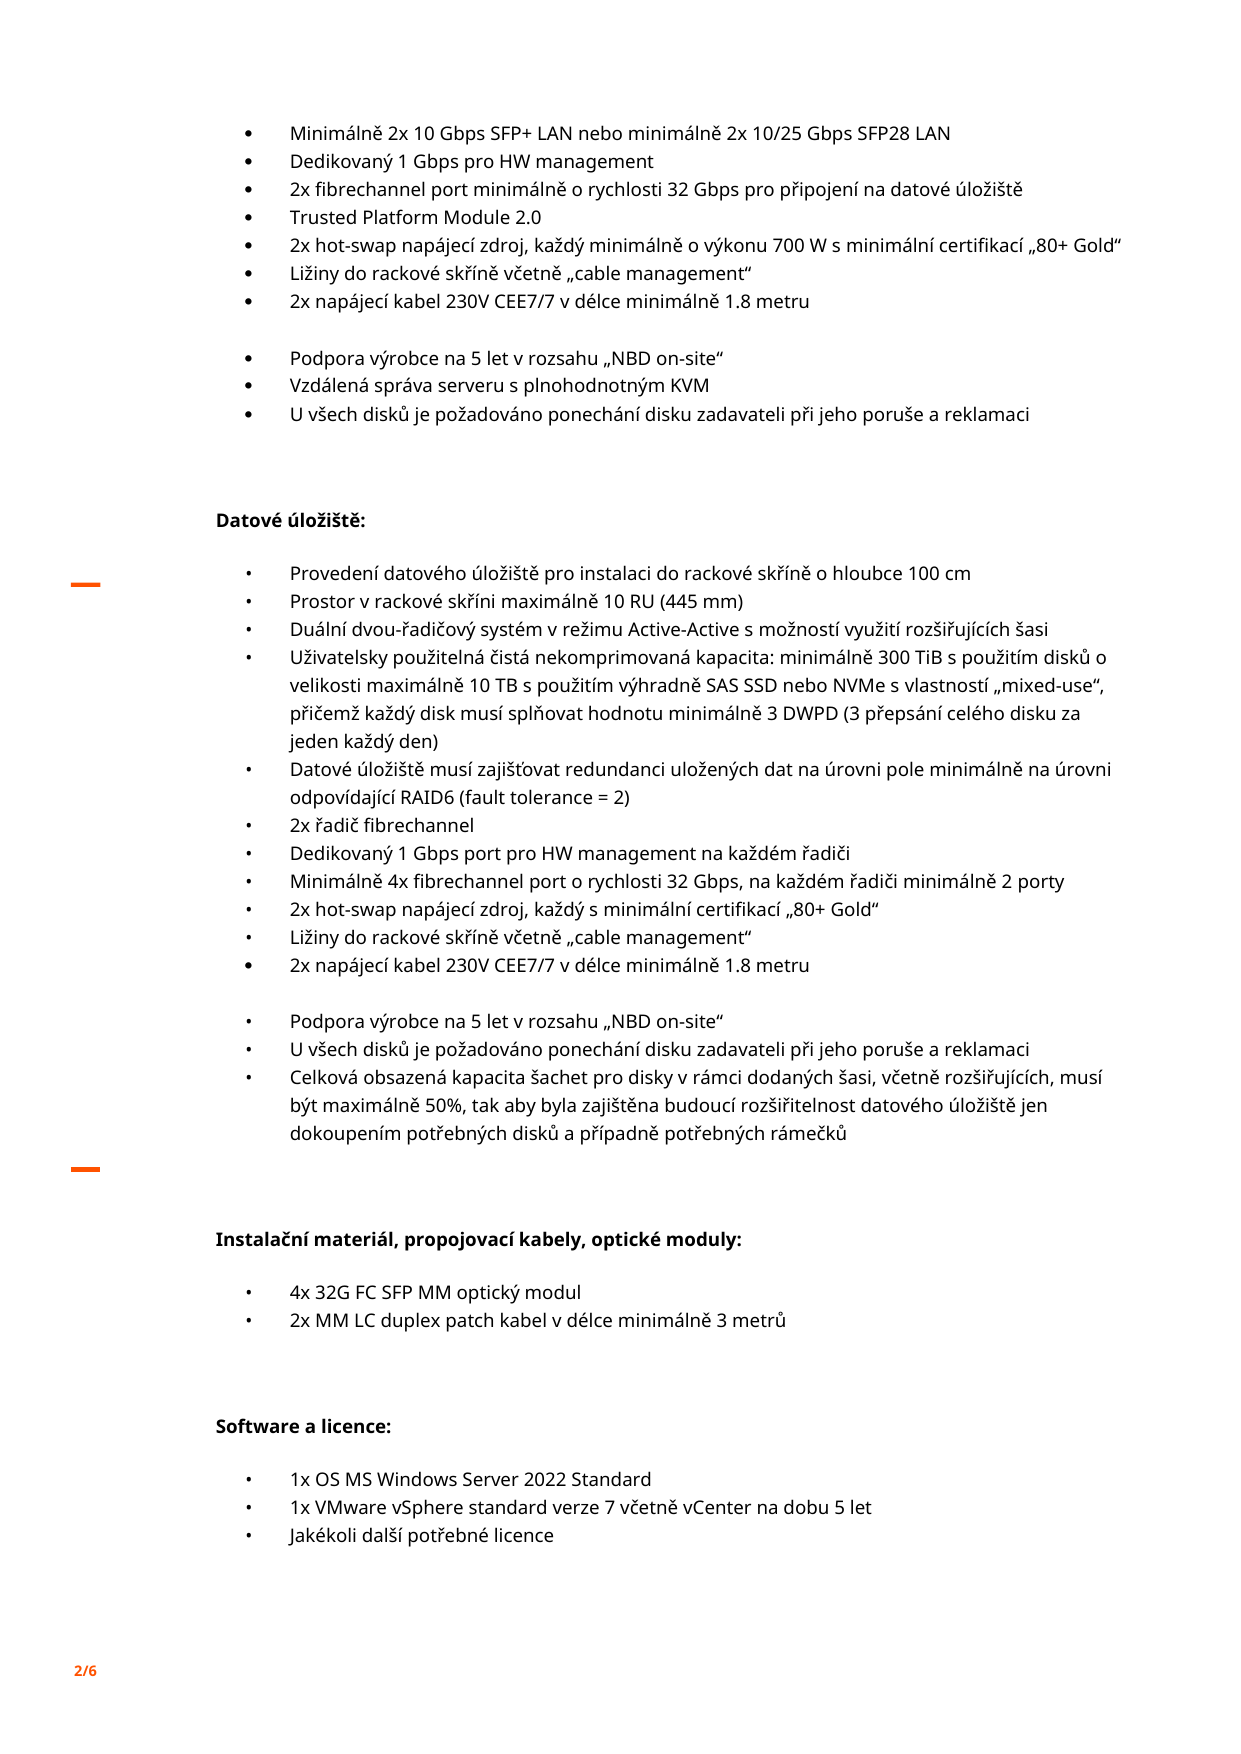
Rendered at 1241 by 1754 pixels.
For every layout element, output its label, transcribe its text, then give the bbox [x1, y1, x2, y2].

list Dedikovaný 1 Gbps port pro HW management na každém řadiči [245, 840, 1122, 866]
list Trusted Platform Module 2.0 [245, 205, 1122, 230]
list Duální dvou-řadičový systém v režimu Active-Active s možností využití rozšiřujících šasi [245, 616, 1122, 641]
list 2x napájecí kabel 230V CEE7/7 v délce minimálně 1.8 metru [245, 289, 1122, 314]
list 2x hot-swap napájecí zdroj, každý minimálně o výkonu 700 W s minimální certifikací „80+ Gold“ [245, 233, 1122, 258]
list Provedení datového úložiště pro instalaci do rackové skříně o hloubce 100 cm [245, 560, 1122, 585]
list 2x hot-swap napájecí zdroj, každý s minimální certifikací „80+ Gold“ [245, 896, 1122, 922]
list U všech disků je požadováno ponechání disku zadavateli při jeho poruše a reklamaci [245, 1036, 1122, 1062]
list 4x 32G FC SFP MM optický modul [245, 1279, 1122, 1305]
text Instalační materiál, propojovací kabely, optické moduly: [216, 1226, 1122, 1252]
list 2x fibrechannel port minimálně o rychlosti 32 Gbps pro připojení na datové úložiště [245, 177, 1122, 202]
list 2x MM LC duplex patch kabel v délce minimálně 3 metrů [245, 1307, 1122, 1333]
list Minimálně 2x 10 Gbps SFP+ LAN nebo minimálně 2x 10/25 Gbps SFP28 LAN [245, 121, 1122, 146]
list U všech disků je požadováno ponechání disku zadavateli při jeho poruše a reklamaci [245, 401, 1122, 426]
list Datové úložiště musí zajišťovat redundanci uložených dat na úrovni pole minimálně na úrovni odpovídající RAID6 (fault tolerance = 2) [245, 756, 1122, 809]
list 1x VMware vSphere standard verze 7 včetně vCenter na dobu 5 let [245, 1494, 1122, 1520]
list Jakékoli další potřebné licence [245, 1522, 1122, 1548]
list Podpora výrobce na 5 let v rozsahu „NBD on-site“ [245, 345, 1122, 370]
text Datové úložiště: [216, 507, 1122, 532]
list Ližiny do rackové skříně včetně „cable management“ [245, 261, 1122, 286]
list Celková obsazená kapacita šachet pro disky v rámci dodaných šasi, včetně rozšiřujících, musí být maximálně 50%, tak aby byla zajištěna budoucí rozšiřitelnost datového úložiště jen dokoupením potřebných disků a případně potřebných rámečků [245, 1064, 1122, 1146]
list 1x OS MS Windows Server 2022 Standard [245, 1466, 1122, 1492]
list 2x napájecí kabel 230V CEE7/7 v délce minimálně 1.8 metru [245, 952, 1122, 978]
list Ližiny do rackové skříně včetně „cable management“ [245, 924, 1122, 950]
list Minimálně 4x fibrechannel port o rychlosti 32 Gbps, na každém řadiči minimálně 2 porty [245, 868, 1122, 894]
text Software a licence: [216, 1413, 1122, 1439]
list Dedikovaný 1 Gbps pro HW management [245, 149, 1122, 174]
list Uživatelsky použitelná čistá nekomprimovaná kapacita: minimálně 300 TiB s použitím disků o velikosti maximálně 10 TB s použitím výhradně SAS SSD nebo NVMe s vlastností „mixed-use“, přičemž každý disk musí splňovat hodnotu minimálně 3 DWPD (3 přepsání celého disku za jeden každý den) [245, 644, 1122, 753]
list Prostor v rackové skříni maximálně 10 RU (445 mm) [245, 588, 1122, 613]
list 2x řadič fibrechannel [245, 812, 1122, 838]
list Vzdálená správa serveru s plnohodnotným KVM [245, 373, 1122, 398]
list Podpora výrobce na 5 let v rozsahu „NBD on-site“ [245, 1008, 1122, 1034]
